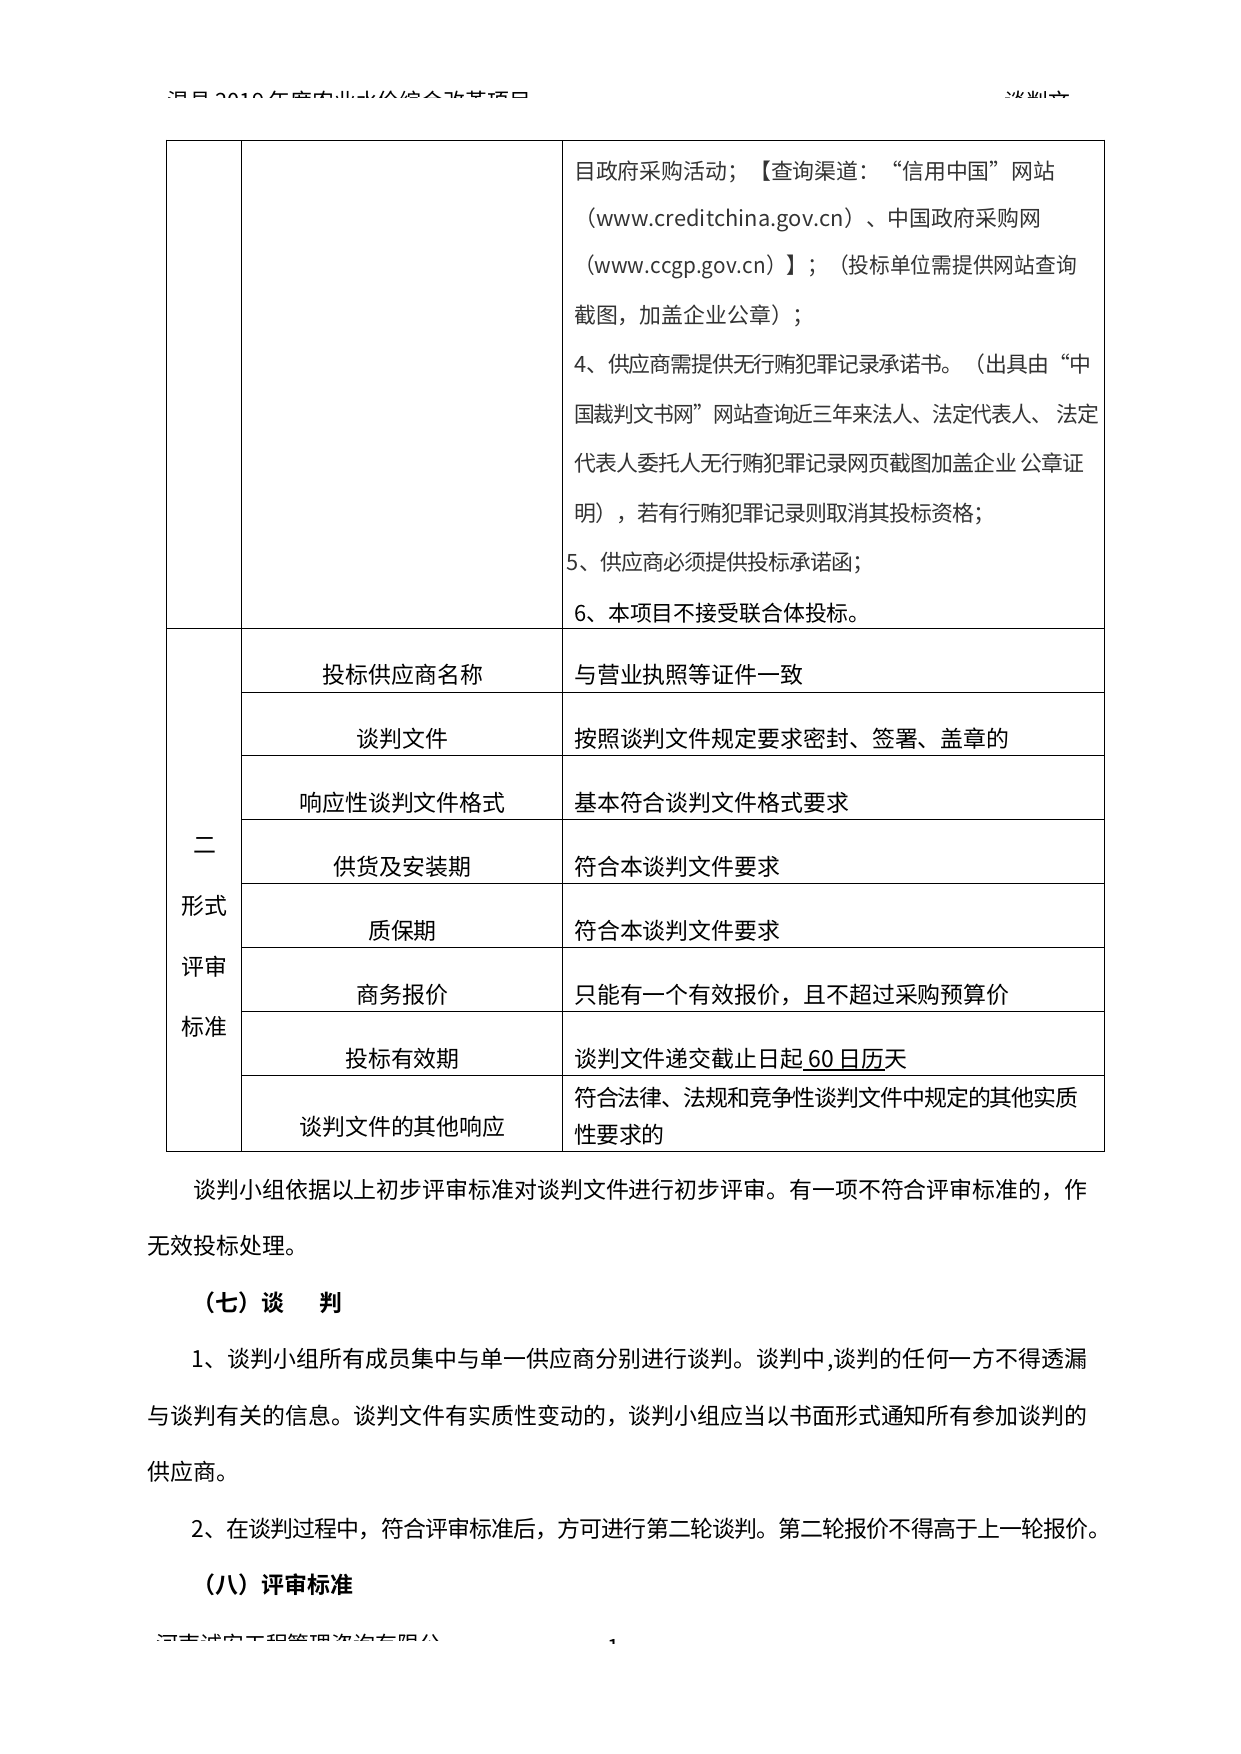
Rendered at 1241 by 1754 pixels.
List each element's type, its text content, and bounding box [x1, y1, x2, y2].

subtitle 谈判小组依据以上初步评审标准对谈判文件进行初步评审。有一项不符合评审标准的，作无效投标处理。 [147, 1172, 1093, 1261]
table_cell 符合法律、法规和竞争性谈判文件中规定的其他实质性要求的 [563, 1076, 1104, 1151]
table_header 目政府采购活动；【查询渠道：“信用中国”网站 （www.creditchina.gov.cn）、中国政府采购网 （www.ccgp.gov.cn）】；（投标单位需提供网站查询 截图，加盖企业公章）； 供应商需提供无行贿犯罪记录承诺书。（出具由“中国裁判文书网”网站查询近三年来法人、法定代表人、 法定代表人委托人无行贿犯罪记录网页截图加盖企业 公章证明），若有行贿犯罪记录则取消其投标资格； 5、供应商必须提供投标承诺函； 6、本项目不接受联合体投标。 [563, 141, 1104, 628]
table_cell 谈判文件的其他响应 [242, 1076, 562, 1151]
table_header [167, 141, 241, 628]
table_cell 质保期 [242, 884, 562, 947]
table_cell 响应性谈判文件格式 [242, 756, 562, 819]
subtitle （八）评审标准 [192, 1567, 1136, 1601]
table_cell 基本符合谈判文件格式要求 [563, 756, 1104, 819]
table_cell 符合本谈判文件要求 [563, 884, 1104, 947]
table_cell 谈判文件递交截止日起 60 日历天 [563, 1012, 1104, 1075]
subtitle （七）谈 判 [192, 1285, 1136, 1318]
table_header [242, 141, 562, 628]
table_cell 符合本谈判文件要求 [563, 820, 1104, 883]
table_cell 投标有效期 [242, 1012, 562, 1075]
table_cell 投标供应商名称 [242, 629, 562, 692]
subtitle 1、谈判小组所有成员集中与单一供应商分别进行谈判。谈判中,谈判的任何一方不得透漏与谈判有关的信息。谈判文件有实质性变动的，谈判小组应当以书面形式通知所有参加谈判的供应商。 [147, 1341, 1087, 1487]
table_cell 只能有一个有效报价，且不超过采购预算价 [563, 948, 1104, 1011]
table_cell 按照谈判文件规定要求密封、签署、盖章的 [563, 693, 1104, 755]
table_cell 供货及安装期 [242, 820, 562, 883]
table_cell 谈判文件 [242, 693, 562, 755]
subtitle 2、在谈判过程中，符合评审标准后，方可进行第二轮谈判。第二轮报价不得高于上一轮报价。 [147, 1511, 1093, 1544]
table_cell 与营业执照等证件一致 [563, 629, 1104, 692]
table_cell 二形式评审标准 [167, 629, 241, 1151]
table_cell 商务报价 [242, 948, 562, 1011]
